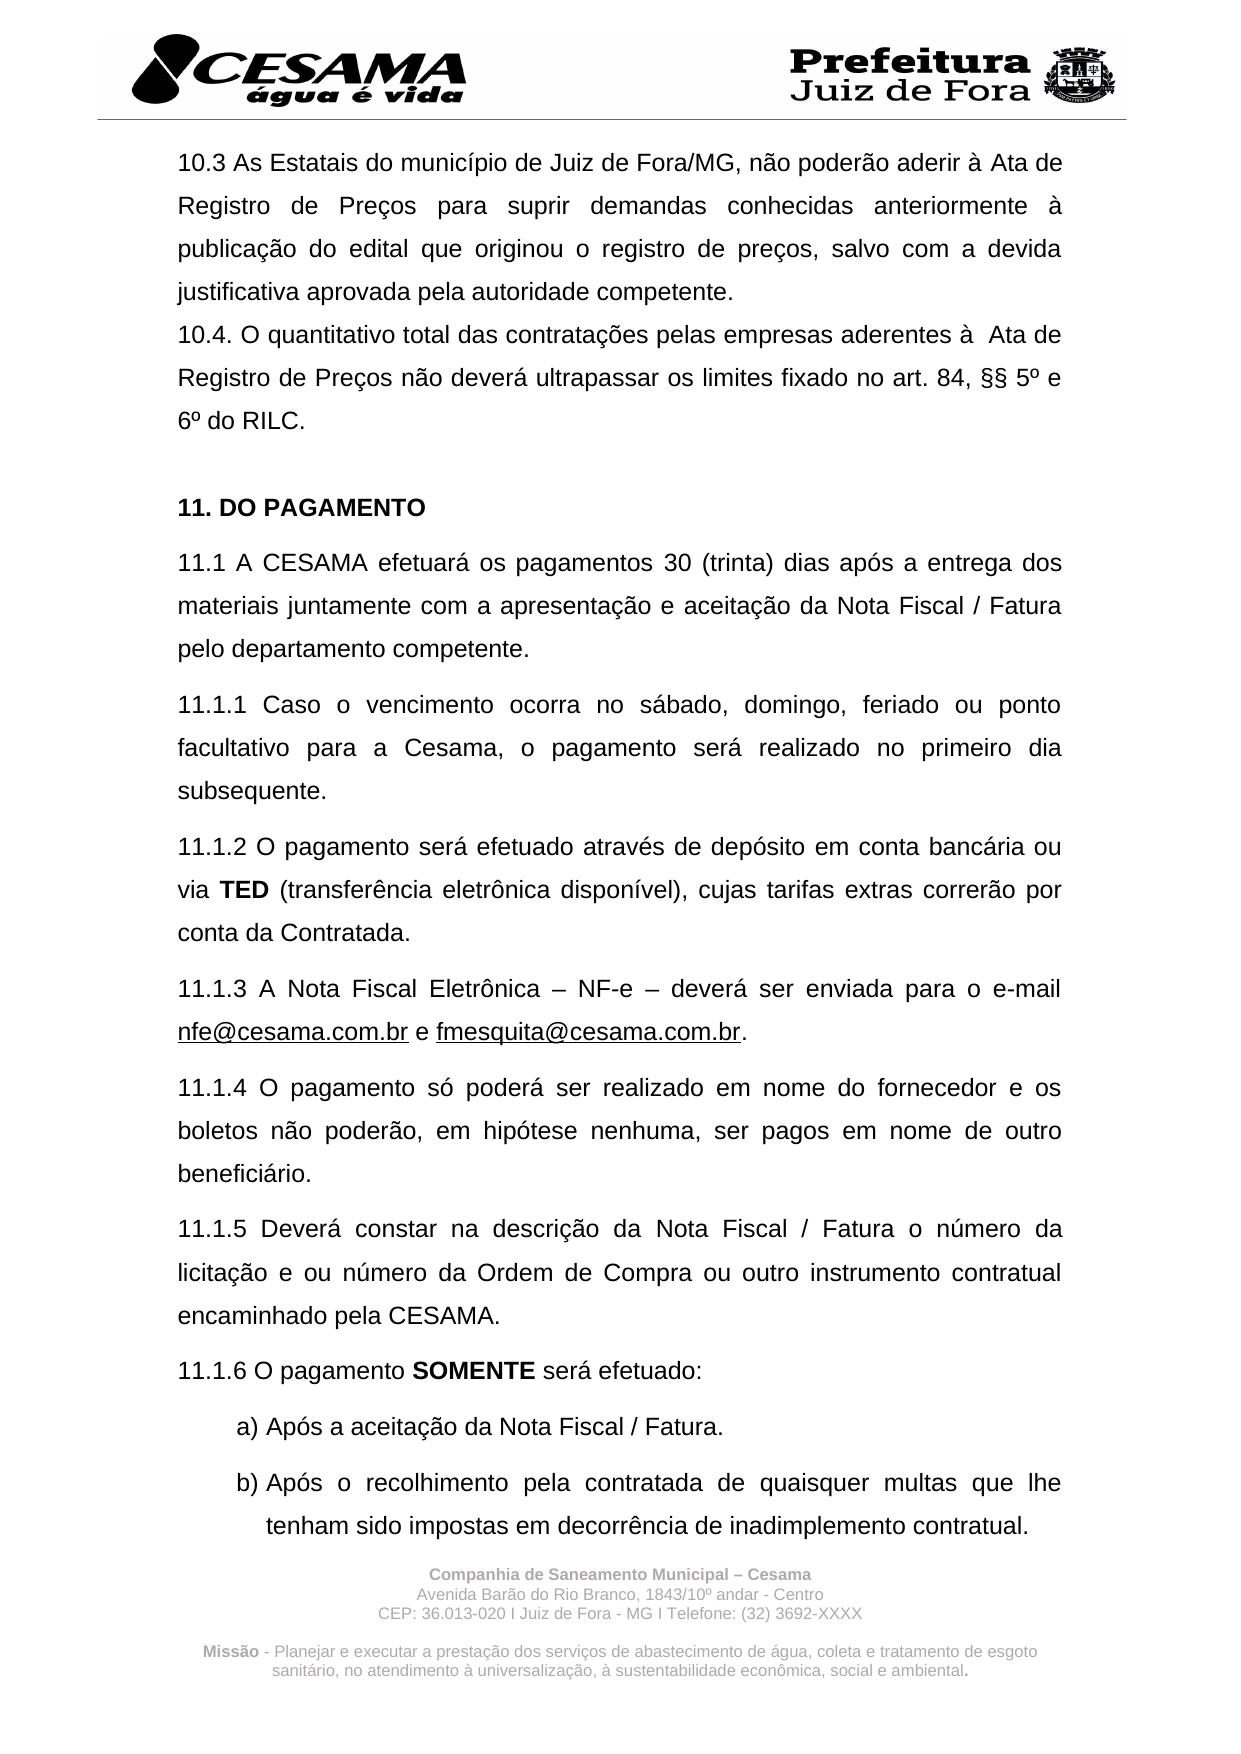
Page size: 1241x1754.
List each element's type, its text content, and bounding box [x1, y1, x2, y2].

text 11.1.6 O pagamento SOMENTE será efetuado: [177, 1356, 1063, 1385]
list Após o recolhimento pela contratada de quaisquer multas que lhe tenham sido impostas em decorrência de inadimplemento contratual. [236, 1468, 1063, 1539]
list Após a aceitação da Nota Fiscal / Fatura. [236, 1412, 1063, 1441]
text 11.1.2 O pagamento será efetuado através de depósito em conta bancária ou via TED (transferência eletrônica disponível), cujas tarifas extras correrão por conta da Contratada. [177, 832, 1063, 947]
text 10.4. O quantitativo total das contratações pelas empresas aderentes à Ata de Registro de Preços não deverá ultrapassar os limites fixado no art. 84, §§ 5º e 6º do RILC. [177, 320, 1063, 435]
text 11.1.4 O pagamento só poderá ser realizado em nome do fornecedor e os boletos não poderão, em hipótese nenhuma, ser pagos em nome de outro beneficiário. [177, 1073, 1063, 1188]
text 11.1 A CESAMA efetuará os pagamentos 30 (trinta) dias após a entrega dos materiais juntamente com a apresentação e aceitação da Nota Fiscal / Fatura pelo departamento competente. [177, 548, 1063, 663]
text 11.1.3 A Nota Fiscal Eletrônica – NF-e – deverá ser enviada para o e-mail nfe@cesama.com.br e fmesquita@cesama.com.br. [177, 974, 1063, 1046]
text 11. DO PAGAMENTO [177, 493, 1063, 521]
text 10.3 As Estatais do município de Juiz de Fora/MG, não poderão aderir à Ata de Registro de Preços para suprir demandas conhecidas anteriormente à publicação do edital que originou o registro de preços, salvo com a devida justificativa aprovada pela autoridade competente. [177, 148, 1063, 306]
text 11.1.1 Caso o vencimento ocorra no sábado, domingo, feriado ou ponto facultativo para a Cesama, o pagamento será realizado no primeiro dia subsequente. [177, 690, 1063, 805]
text 11.1.5 Deverá constar na descrição da Nota Fiscal / Fatura o número da licitação e ou número da Ordem de Compra ou outro instrumento contratual encaminhado pela CESAMA. [177, 1214, 1063, 1329]
picture [97, 34, 1127, 120]
